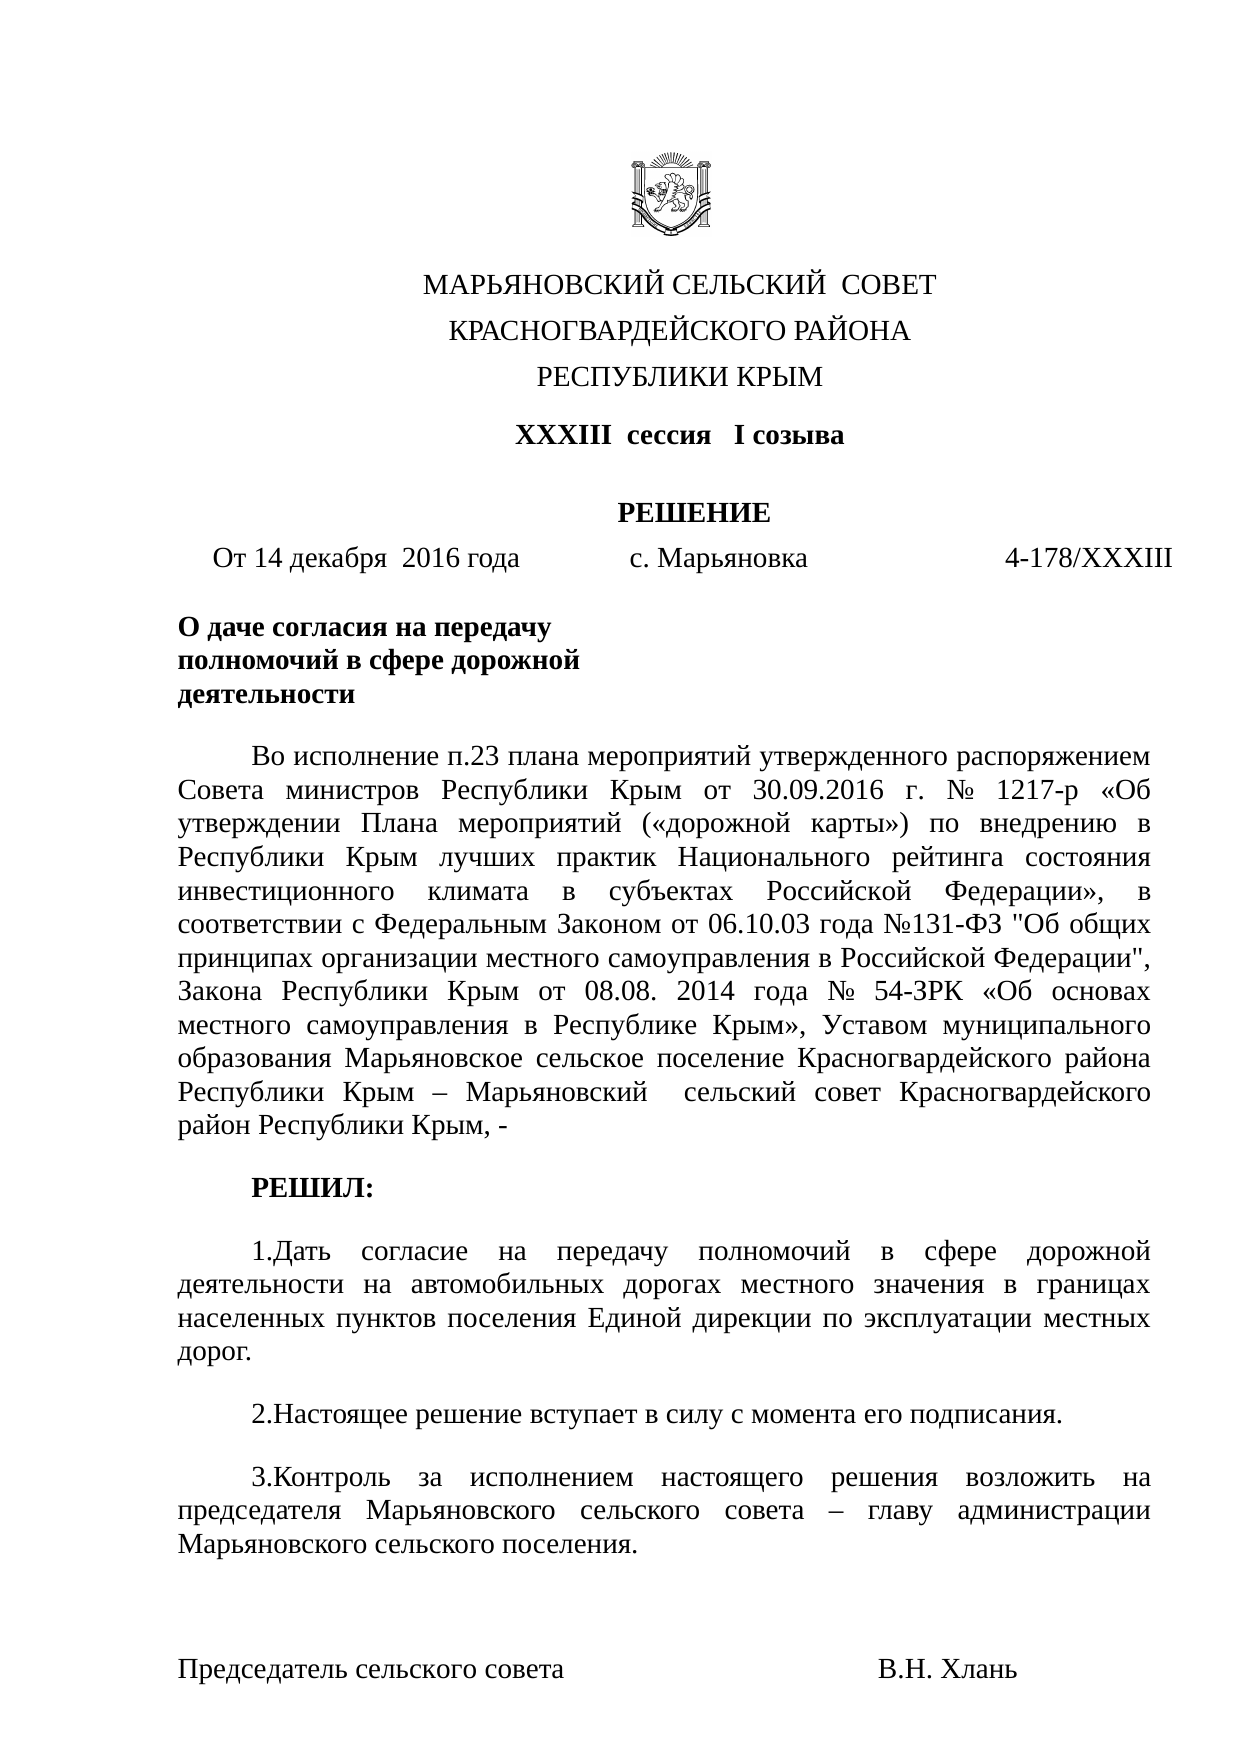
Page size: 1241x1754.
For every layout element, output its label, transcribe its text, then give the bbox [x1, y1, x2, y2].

table_cell XXXIII сессия I созыва [177, 411, 1182, 490]
text 3.Контроль за исполнением настоящего решения возложить на председателя Марьяновского сельского совета – главу администрации Марьяновского сельского поселения. [177, 1459, 1152, 1559]
text полномочий в сфере дорожной [177, 642, 1152, 676]
text 2.Настоящее решение вступает в силу с момента его подписания. [177, 1396, 1152, 1430]
text Председатель сельского совета В.Н. Хлань [177, 1651, 1152, 1685]
text Во исполнение п.23 плана мероприятий утвержденного распоряжением Совета министров Республики Крым от 30.09.2016 г. № 1217-р «Об утверждении Плана мероприятий («дорожной карты») по внедрению в Республики Крым лучших практик Национального рейтинга состояния инвестиционного климата в субъектах Российской Федерации», в соответствии с Федеральным Законом от 06.10.03 года №131-ФЗ "Об общих принципах организации местного самоуправления в Российской Федерации", Закона Республики Крым от 08.08. 2014 года № 54-ЗРК «Об основах местного самоуправления в Республике Крым», Уставом муниципального образования Марьяновское сельское поселение Красногвардейского района Республики Крым – Марьяновский сельский совет Красногвардейского район Республики Крым, - [177, 738, 1152, 1141]
text деятельности [177, 676, 1152, 709]
table_header [166, 118, 1177, 237]
text 1.Дать согласие на передачу полномочий в сфере дорожной деятельности на автомобильных дорогах местного значения в границах населенных пунктов поселения Единой дирекции по эксплуатации местных дорог. [177, 1233, 1152, 1367]
text О даче согласия на передачу [177, 609, 1152, 642]
table_cell МАРЬЯНОВСКИЙ СЕЛЬСКИЙ СОВЕТ КРАСНОГВАРДЕЙСКОГО РАЙОНА РЕСПУБЛИКИ КРЫМ [177, 237, 1182, 411]
table_cell От 14 декабря 2016 года с. Марьяновка 4-178/XXXIII [177, 535, 1182, 609]
text РЕШИЛ: [177, 1170, 1152, 1204]
picture [631, 151, 712, 237]
table_cell РЕШЕНИЕ [177, 490, 1182, 535]
